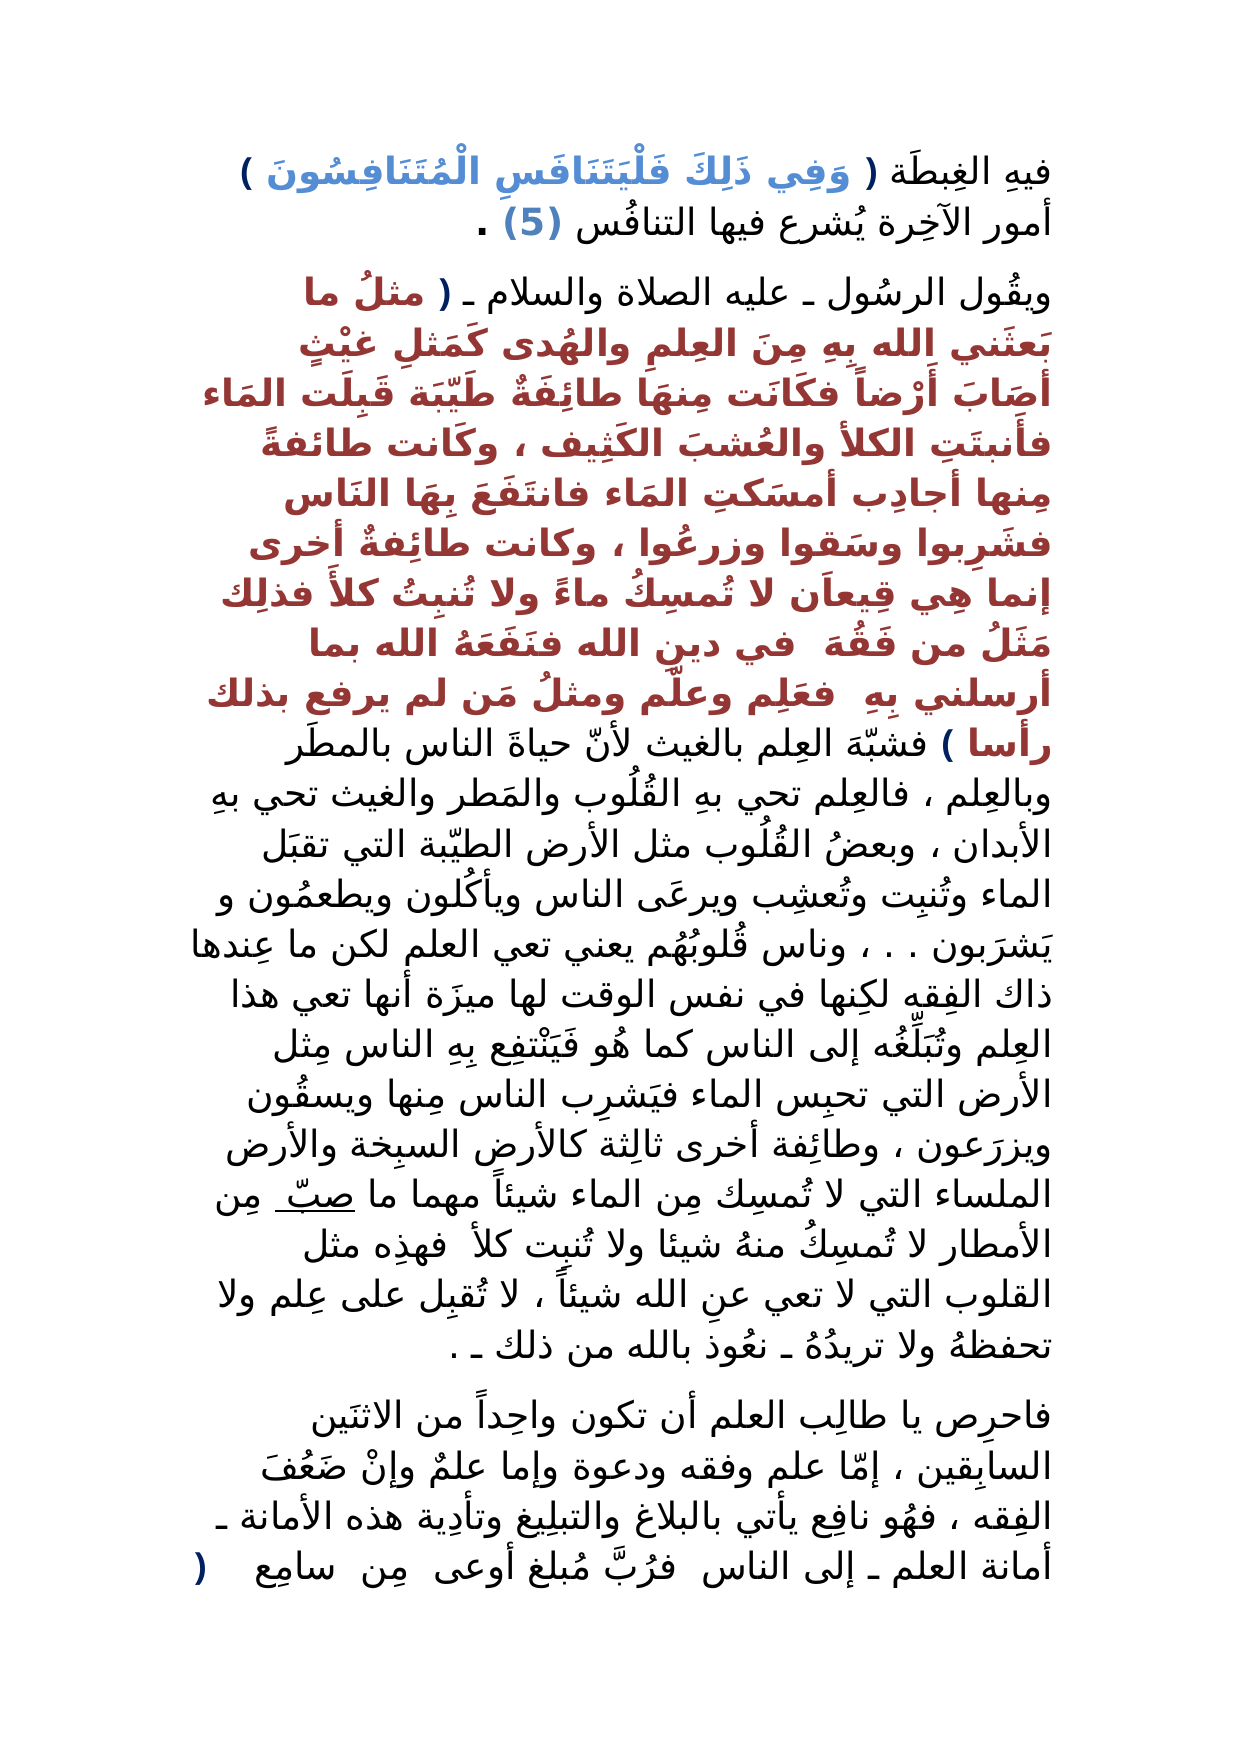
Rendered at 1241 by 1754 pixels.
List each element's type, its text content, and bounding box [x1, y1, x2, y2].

text ويقُول الرسُول ـ عليه الصلاة والسلام ـ ﴿ مثلُ ما بَعثَني الله بِهِ مِنَ العِلمِ والهُدى كَمَثلِ غيْثٍ أصَابَ أَرْضاً فكَانَت مِنهَا طائِفَةٌ طَيّبَة قَبِلَت المَاء فأَنبتَتِ الكلأ والعُشبَ الكَثِيف ، وكَانت طائفةً مِنها أجادِب أمسَكتِ المَاء فانتَفَعَ بِهَا النَاس فشَرِبوا وسَقوا وزرعُوا ، وكانت طائِفةٌ أخرى إنما هِي قِيعاَن لا تُمسِكُ ماءً ولا تُنبِتُ كلأَ فذلِك مَثَلُ من فَقُهَ في دينِ الله فنَفَعَهُ الله بما أرسلني بِهِ فعَلِم وعلّم ومثلُ مَن لم يرفع بذلك رأسا ﴾ فشبّهَ العِلم بالغيث لأنّ حياةَ الناس بالمطَر وبالعِلم ، فالعِلم تحي بهِ القُلُوب والمَطر والغيث تحي بهِ الأبدان ، وبعضُ القُلُوب مثل الأرض الطيّبة التي تقبَل الماء وتُنبِت وتُعشِب ويرعَى الناس ويأكُلون ويطعمُون و يَشرَبون . . ، وناس قُلوبُهُم يعني تعي العلم لكن ما عِندها ذاك الفِقه لكِنها في نفس الوقت لها ميزَة أنها تعي هذا العِلم وتُبَلِّغُه إلى الناس كما هُو فَيَنْتفِع بِهِ الناس مِثل الأرض التي تحبِس الماء فيَشرِب الناس مِنها ويسقُون ويزرَعون ، وطائِفة أخرى ثالِثة كالأرض السبِخة والأرض الملساء التي لا تُمسِك مِن الماء شيئاً مهما ما صبّ مِن الأمطار لا تُمسِكُ منهُ شيئا ولا تُنبِت كلأ فهذِه مثل القلوب التي لا تعي عنِ الله شيئاً ، لا تُقبِل على عِلم ولا تحفظهُ ولا تريدُهُ ـ نعُوذ بالله من ذلك ـ . [187, 271, 1053, 1367]
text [187, 150, 1053, 244]
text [187, 1394, 1053, 1588]
